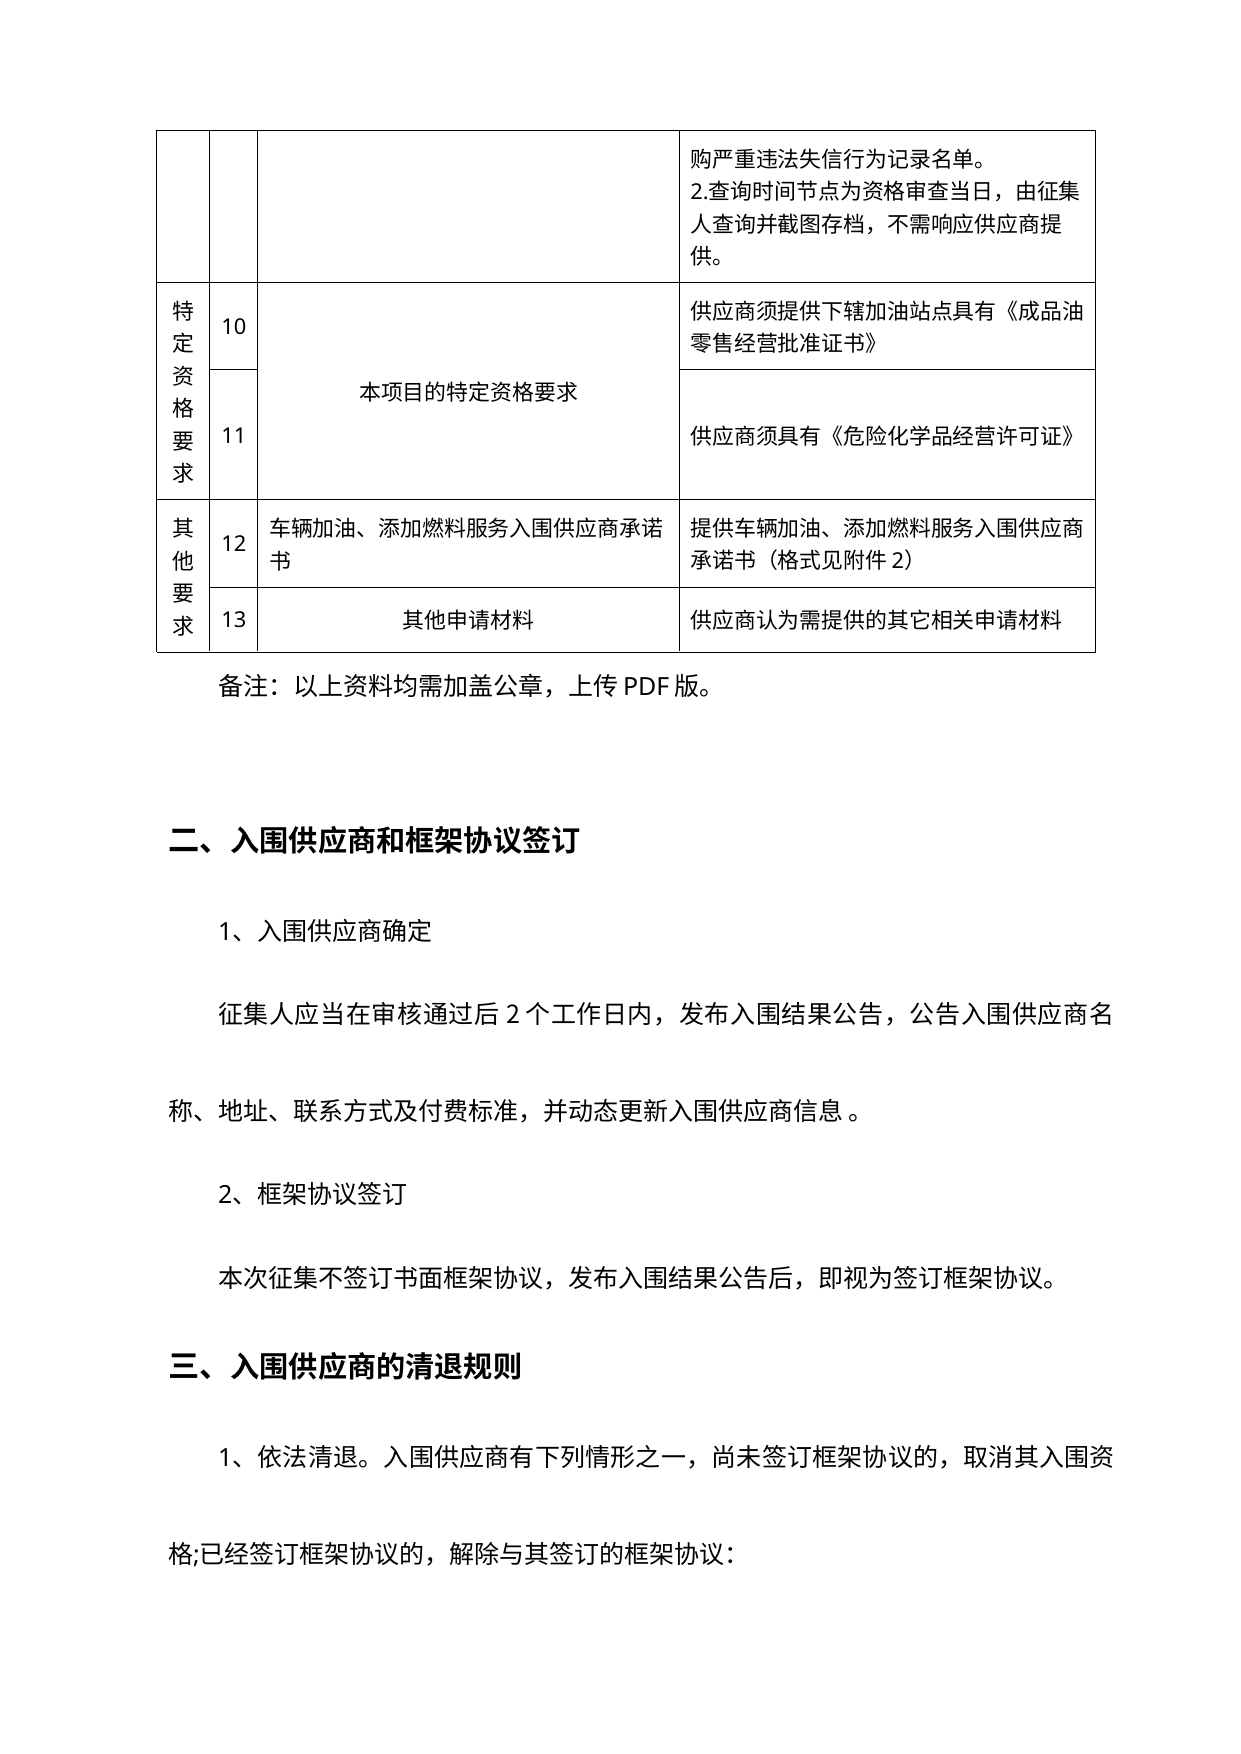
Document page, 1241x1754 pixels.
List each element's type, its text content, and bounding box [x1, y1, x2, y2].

list 1、依法清退。入围供应商有下列情形之一，尚未签订框架协议的，取消其入围资格;已经签订框架协议的，解除与其签订的框架协议： [168, 1423, 1116, 1585]
list 2、框架协议签订 [168, 1161, 1116, 1226]
table_cell 9 [210, 131, 257, 282]
table_cell 供应商认为需提供的其它相关申请材料 [680, 588, 1095, 651]
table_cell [258, 131, 679, 282]
subtitle 三、入围供应商的清退规则 [168, 1331, 1116, 1396]
table_cell 特定资格要求 [157, 283, 209, 499]
table_cell 供应商须具有《危险化学品经营许可证》 [680, 370, 1095, 499]
table_cell 本项目的特定资格要求 [258, 283, 679, 499]
table_cell 11 [210, 370, 257, 499]
text 备注：以上资料均需加盖公章，上传PDF版。 [168, 652, 1116, 717]
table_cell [680, 131, 1095, 282]
subtitle 二、入围供应商和框架协议签订 [168, 805, 1116, 870]
list 1、入围供应商确定 [168, 897, 1116, 962]
table_cell 供应商须提供下辖加油站点具有《成品油零售经营批准证书》 [680, 283, 1095, 369]
table_cell 其他申请材料 [258, 588, 679, 651]
table_cell 13 [210, 588, 257, 651]
table_cell 12 [210, 500, 257, 586]
table_cell 提供车辆加油、添加燃料服务入围供应商承诺书（格式见附件2） [680, 500, 1095, 586]
table_cell 车辆加油、添加燃料服务入围供应商承诺书 [258, 500, 679, 586]
list 本次征集不签订书面框架协议，发布入围结果公告后，即视为签订框架协议。 [168, 1244, 1116, 1309]
table_cell 10 [210, 283, 257, 369]
list 征集人应当在审核通过后2个工作日内，发布入围结果公告，公告入围供应商名称、地址、联系方式及付费标准，并动态更新入围供应商信息 。 [168, 980, 1116, 1142]
table_cell 其他要求 [157, 500, 209, 651]
